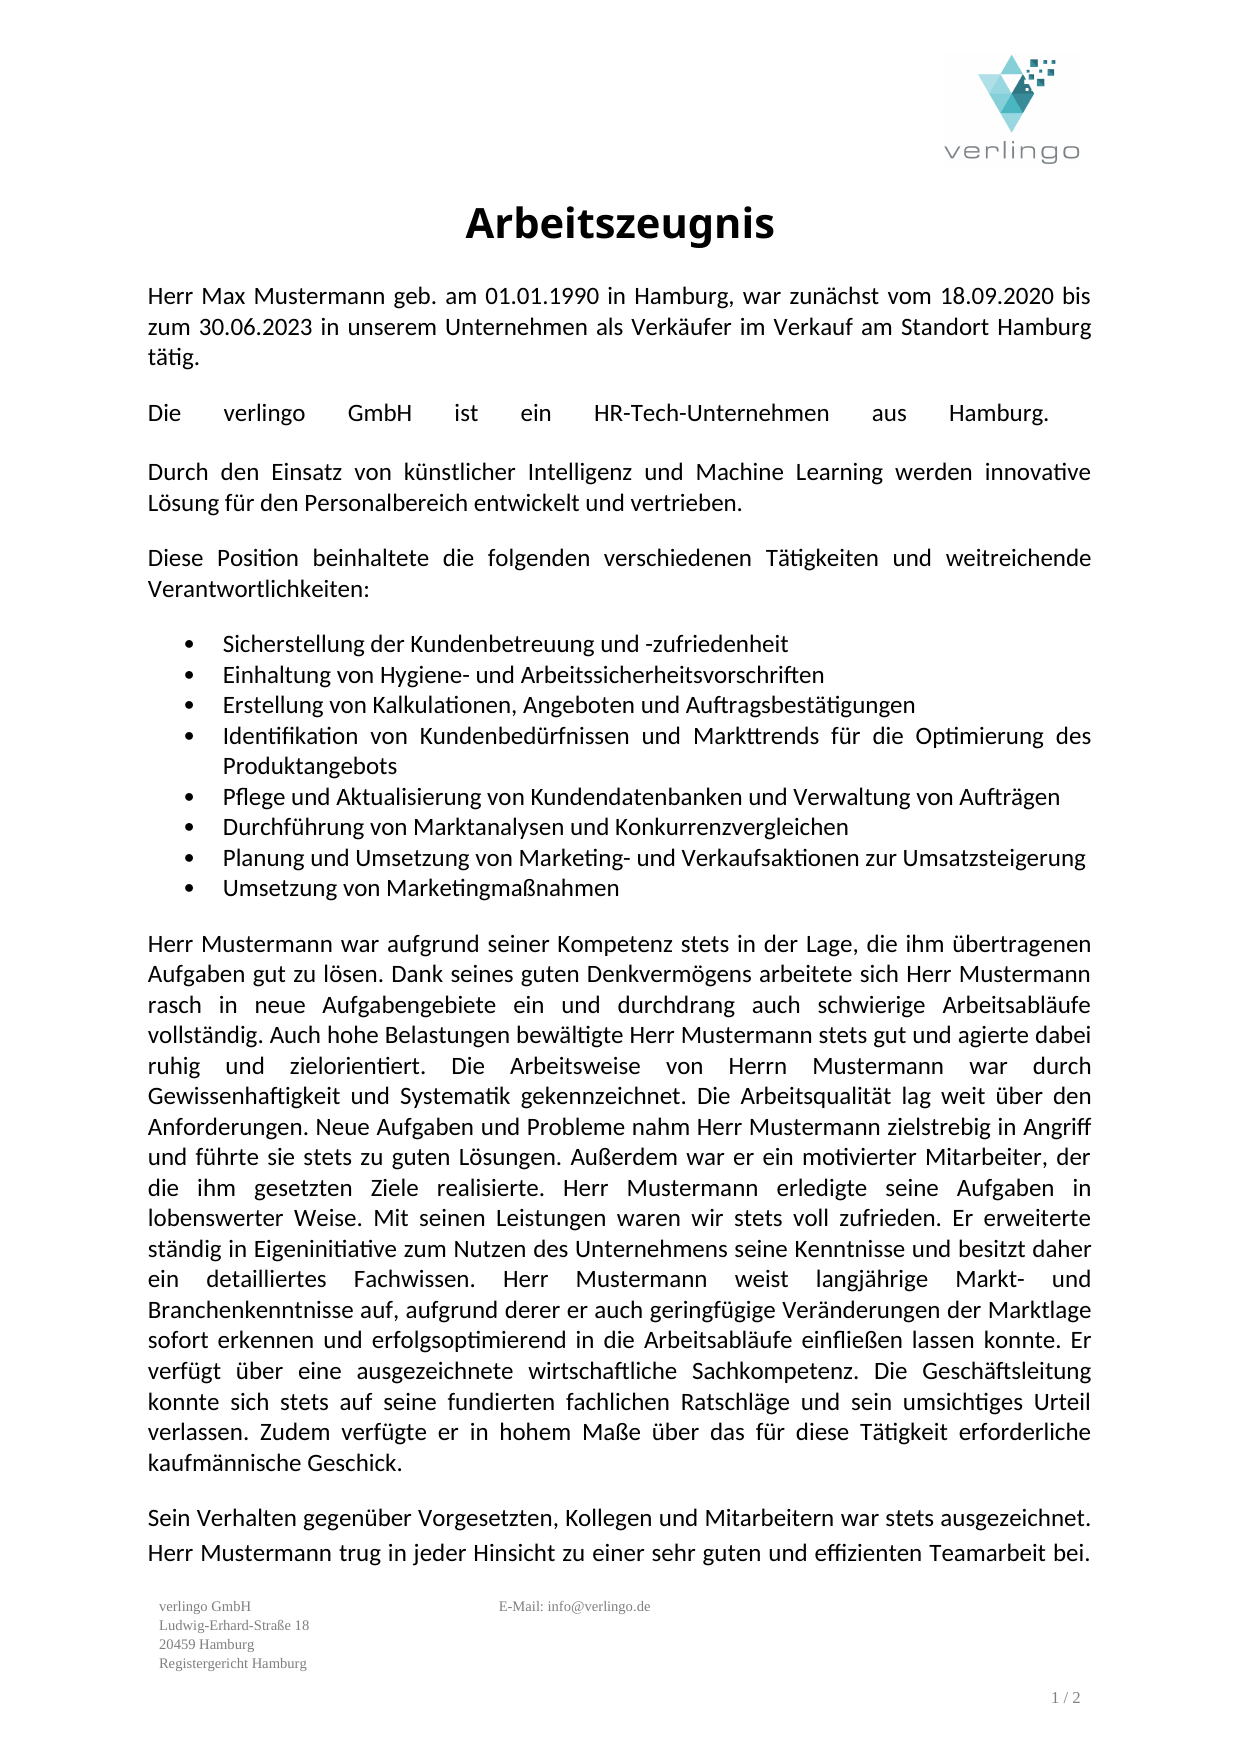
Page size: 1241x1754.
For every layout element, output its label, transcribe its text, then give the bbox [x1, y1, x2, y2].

text Diese Position beinhaltete die folgenden verschiedenen Tätigkeiten und weitreichende Verantwortlichkeiten: [148, 542, 1093, 603]
list Pflege und Aktualisierung von Kundendatenbanken und Verwaltung von Aufträgen [185, 781, 1093, 811]
text Herr Mustermann war aufgrund seiner Kompetenz stets in der Lage, die ihm übertragenen Aufgaben gut zu lösen. Dank seines guten Denkvermögens arbeitete sich Herr Mustermann rasch in neue Aufgabengebiete ein und durchdrang auch schwierige Arbeitsabläufe vollständig. Auch hohe Belastungen bewältigte Herr Mustermann stets gut und agierte dabei ruhig und zielorientiert. Die Arbeitsweise von Herrn Mustermann war durch Gewissenhaftigkeit und Systematik gekennzeichnet. Die Arbeitsqualität lag weit über den Anforderungen. Neue Aufgaben und Probleme nahm Herr Mustermann zielstrebig in Angriff und führte sie stets zu guten Lösungen. Außerdem war er ein motivierter Mitarbeiter, der die ihm gesetzten Ziele realisierte. Herr Mustermann erledigte seine Aufgaben in lobenswerter Weise. Mit seinen Leistungen waren wir stets voll zufrieden. Er erweiterte ständig in Eigeninitiative zum Nutzen des Unternehmens seine Kenntnisse und besitzt daher ein detailliertes Fachwissen. Herr Mustermann weist langjährige Markt- und Branchenkenntnisse auf, aufgrund derer er auch geringfügige Veränderungen der Marktlage sofort erkennen und erfolgsoptimierend in die Arbeitsabläufe einfließen lassen konnte. Er verfügt über eine ausgezeichnete wirtschaftliche Sachkompetenz. Die Geschäftsleitung konnte sich stets auf seine fundierten fachlichen Ratschläge und sein umsichtiges Urteil verlassen. Zudem verfügte er in hohem Maße über das für diese Tätigkeit erforderliche kaufmännische Geschick. [148, 928, 1093, 1477]
list Planung und Umsetzung von Marketing- und Verkaufsaktionen zur Umsatzsteigerung [185, 842, 1093, 872]
list Sicherstellung der Kundenbetreuung und -zufriedenheit [185, 628, 1093, 659]
list Durchführung von Marktanalysen und Konkurrenzvergleichen [185, 811, 1093, 842]
list Erstellung von Kalkulationen, Angeboten und Auftragsbestätigungen [185, 689, 1093, 720]
text Herr Max Mustermann geb. am 01.01.1990 in Hamburg, war zunächst vom 18.09.2020 bis zum 30.06.2023 in unserem Unternehmen als Verkäufer im Verkauf am Standort Hamburg tätig. [148, 280, 1093, 372]
list Identifikation von Kundenbedürfnissen und Markttrends für die Optimierung des Produktangebots [185, 720, 1093, 781]
subtitle Arbeitszeugnis [148, 194, 1093, 251]
list Einhaltung von Hygiene- und Arbeitssicherheitsvorschriften [185, 659, 1093, 689]
picture [943, 53, 1081, 166]
text Die verlingo GmbH ist ein HR-Tech-Unternehmen aus Hamburg. Durch den Einsatz von künstlicher Intelligenz und Machine Learning werden innovative Lösung für den Personalbereich entwickelt und vertrieben. [148, 397, 1093, 517]
list Umsetzung von Marketingmaßnahmen [185, 872, 1093, 903]
